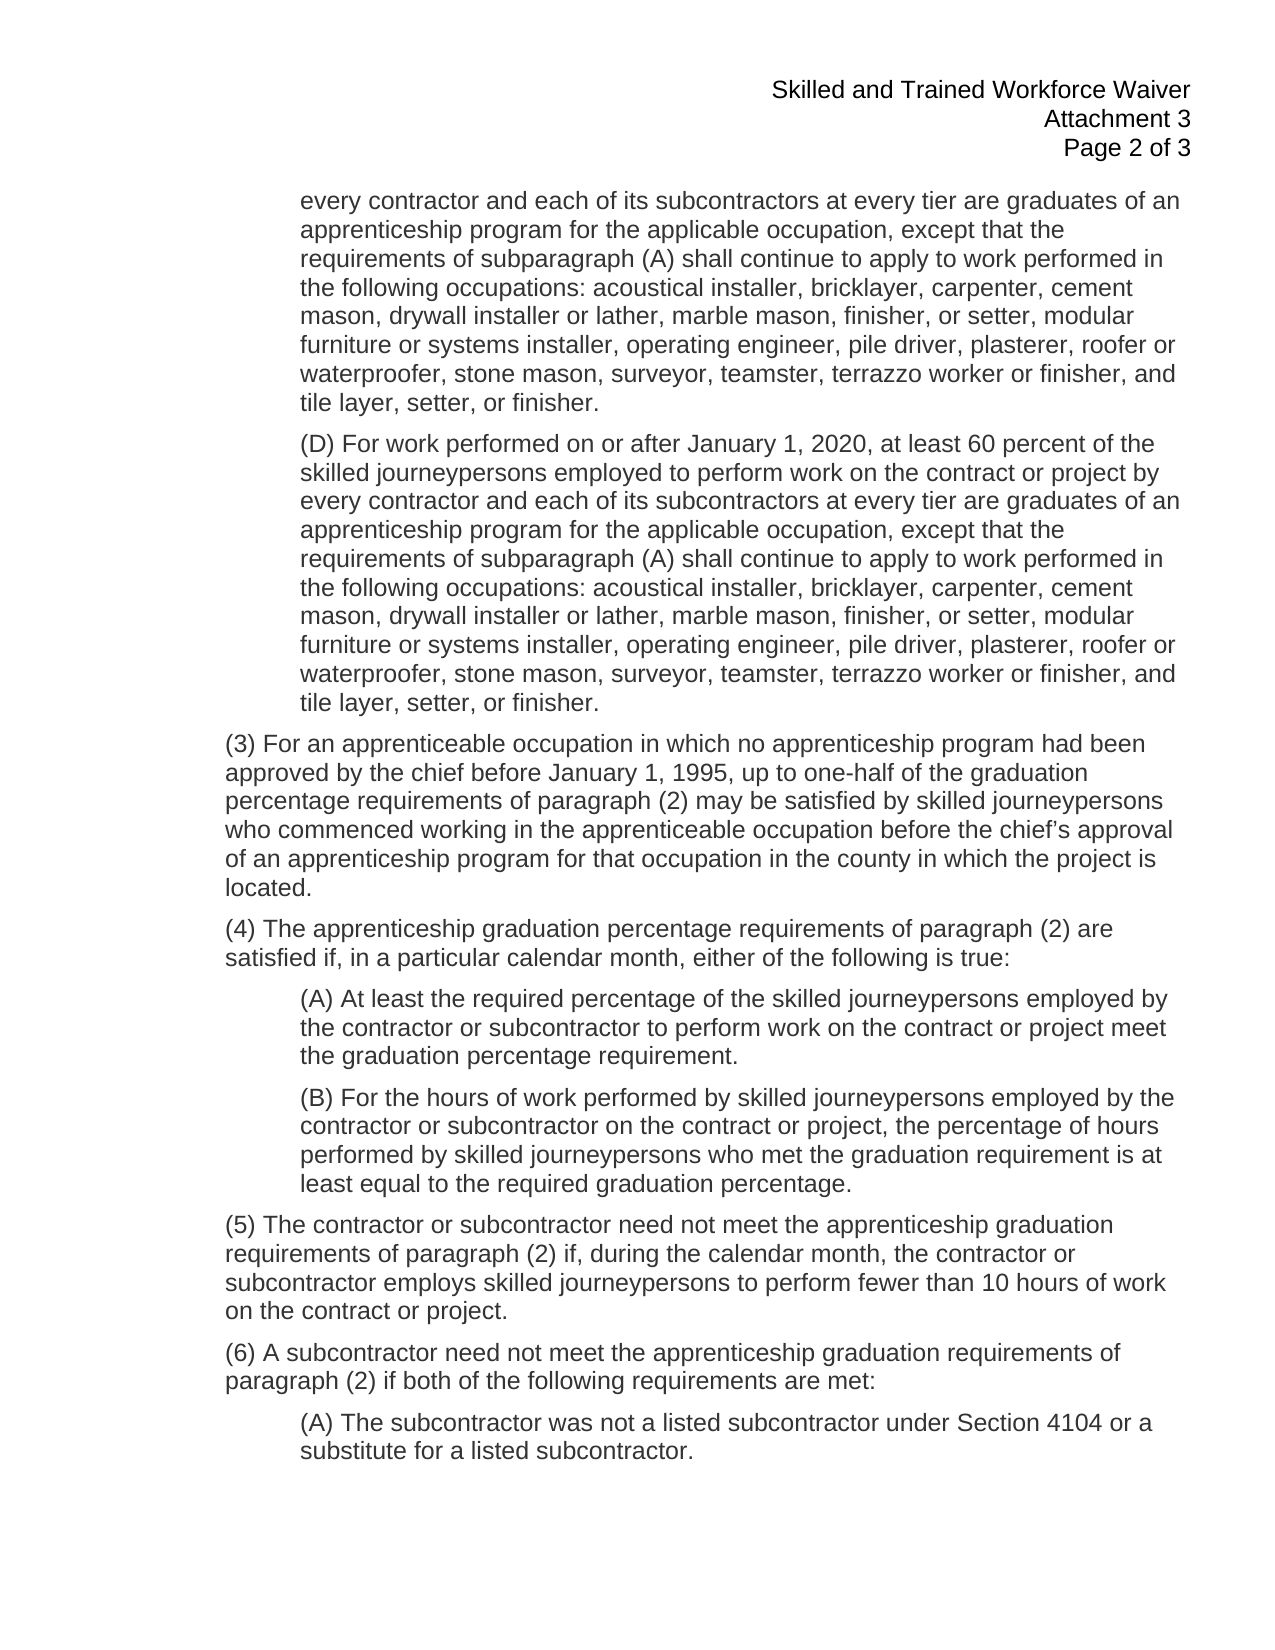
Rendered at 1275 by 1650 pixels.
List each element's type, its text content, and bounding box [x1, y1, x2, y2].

text (A) At least the required percentage of the skilled journeypersons employed by the contractor or subcontractor to perform work on the contract or project meet the graduation percentage requirement. [300, 984, 1191, 1070]
text (4) The apprenticeship graduation percentage requirements of paragraph (2) are satisfied if, in a particular calendar month, either of the following is true: [225, 914, 1191, 971]
text (6) A subcontractor need not meet the apprenticeship graduation requirements of paragraph (2) if both of the following requirements are met: [225, 1337, 1191, 1395]
text (3) For an apprenticeable occupation in which no apprenticeship program had been approved by the chief before January 1, 1995, up to one-half of the graduation percentage requirements of paragraph (2) may be satisfied by skilled journeypersons who commenced working in the apprenticeable occupation before the chief’s approval of an apprenticeship program for that occupation in the county in which the project is located. [225, 729, 1191, 901]
text (B) For the hours of work performed by skilled journeypersons employed by the contractor or subcontractor on the contract or project, the percentage of hours performed by skilled journeypersons who met the graduation requirement is at least equal to the required graduation percentage. [300, 1082, 1191, 1197]
text (5) The contractor or subcontractor need not meet the apprenticeship graduation requirements of paragraph (2) if, during the calendar month, the contractor or subcontractor employs skilled journeypersons to perform fewer than 10 hours of work on the contract or project. [225, 1210, 1191, 1325]
text (D) For work performed on or after January 1, 2020, at least 60 percent of the skilled journeypersons employed to perform work on the contract or project by every contractor and each of its subcontractors at every tier are graduates of an apprenticeship program for the applicable occupation, except that the requirements of subparagraph (A) shall continue to apply to work performed in the following occupations: acoustical installer, bricklayer, carpenter, cement mason, drywall installer or lather, marble mason, finisher, or setter, modular furniture or systems installer, operating engineer, pile driver, plasterer, roofer or waterproofer, stone mason, surveyor, teamster, terrazzo worker or finisher, and tile layer, setter, or finisher. [300, 429, 1191, 716]
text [300, 186, 1191, 416]
text (A) The subcontractor was not a listed subcontractor under Section 4104 or a substitute for a listed subcontractor. [300, 1407, 1191, 1465]
